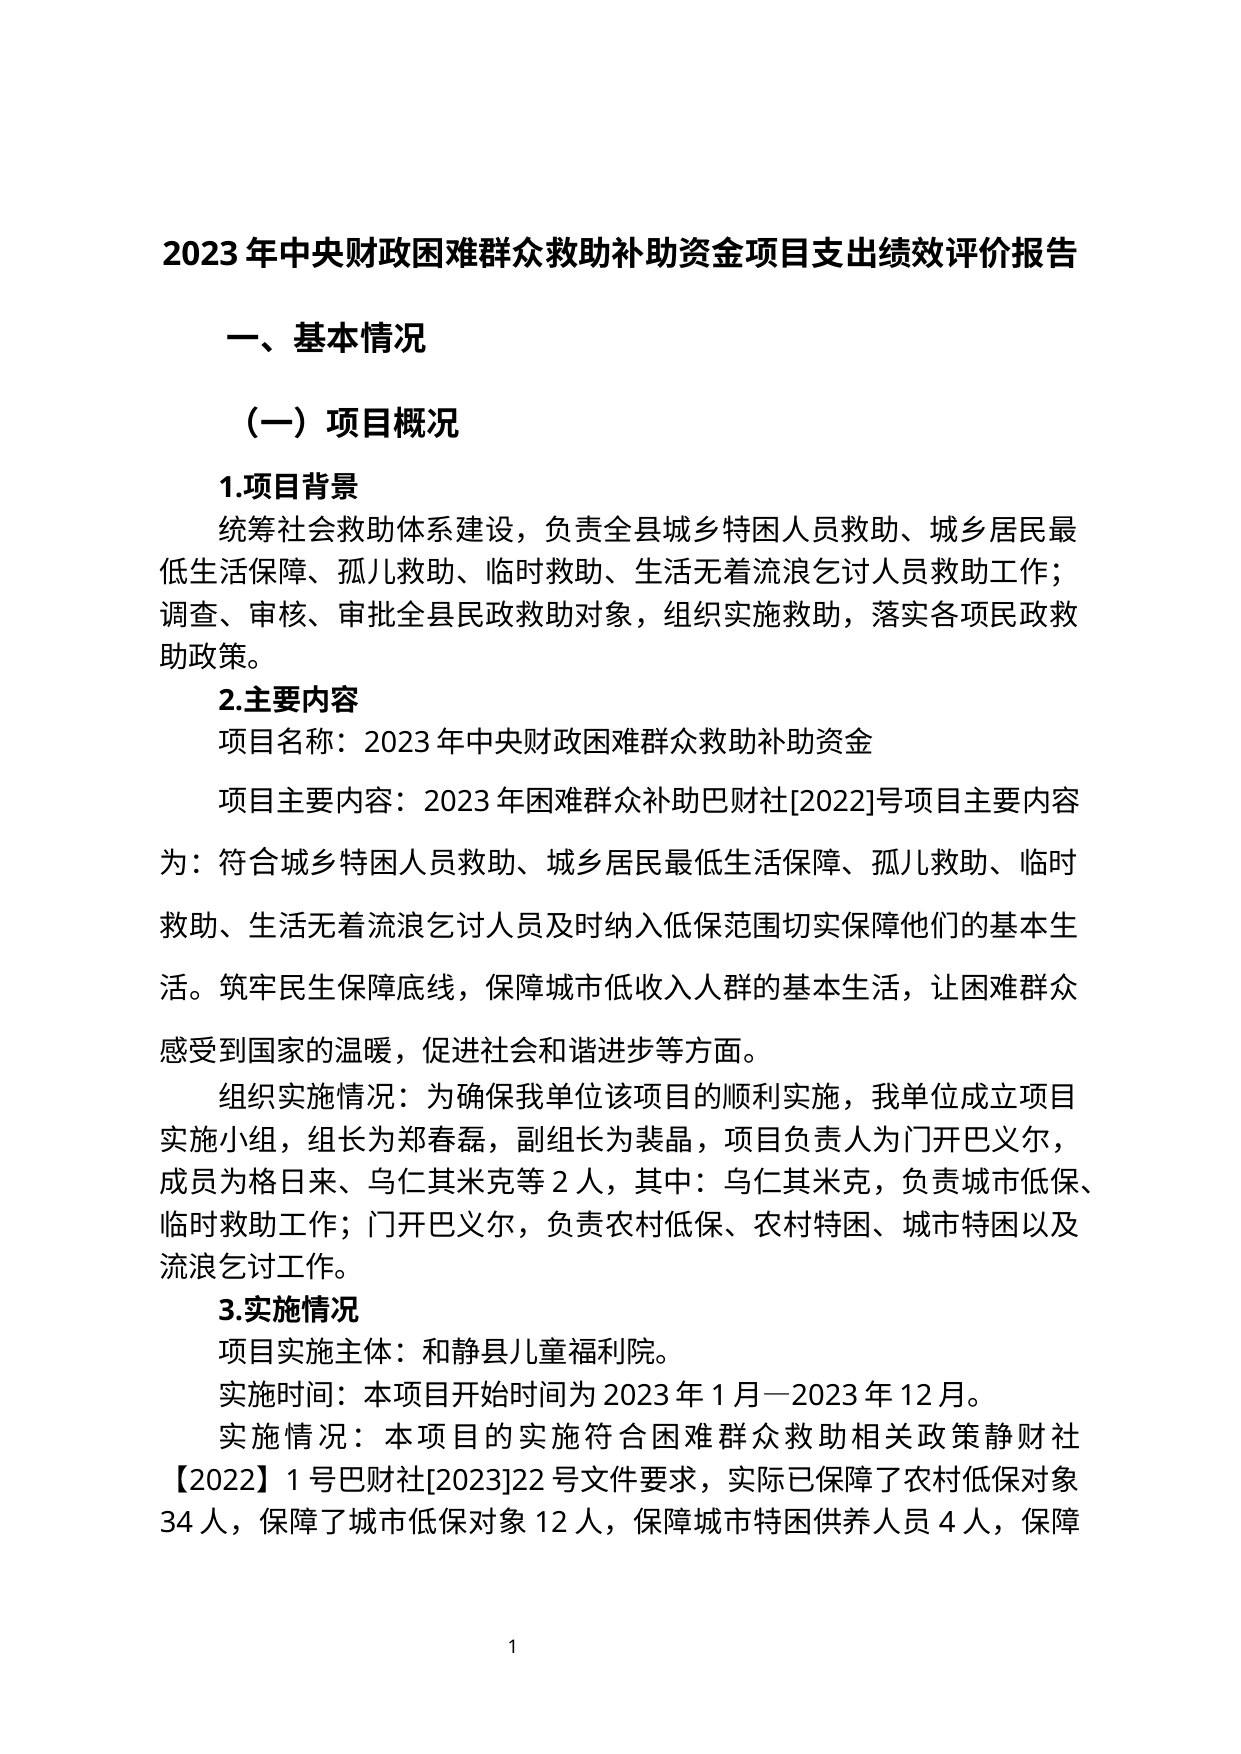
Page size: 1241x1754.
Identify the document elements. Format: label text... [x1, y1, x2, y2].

subtitle 1.项目背景 [159, 464, 1081, 506]
text 实施时间：本项目开始时间为2023年1月—2023年12月。 [159, 1371, 1081, 1414]
subtitle 2.主要内容 [159, 676, 1081, 719]
text 项目名称：2023年中央财政困难群众救助补助资金 [159, 719, 1081, 761]
subtitle 统筹社会救助体系建设，负责全县城乡特困人员救助、城乡居民最低生活保障、孤儿救助、临时救助、生活无着流浪乞讨人员救助工作；调查、审核、审批全县民政救助对象，组织实施救助，落实各项民政救助政策。 [159, 506, 1081, 676]
text 项目实施主体：和静县儿童福利院。 [159, 1329, 1081, 1371]
text 项目主要内容：2023年困难群众补助巴财社[2022]号项目主要内容为：符合城乡特困人员救助、城乡居民最低生活保障、孤儿救助、临时救助、生活无着流浪乞讨人员及时纳入低保范围切实保障他们的基本生活。筑牢民生保障底线，保障城市低收入人群的基本生活，让困难群众感受到国家的温暖，促进社会和谐进步等方面。 [159, 761, 1081, 1074]
text 2023年中央财政困难群众救助补助资金项目支出绩效评价报告 [159, 209, 1081, 294]
subtitle （一）项目概况 [159, 379, 1081, 464]
subtitle 3.实施情况 [159, 1286, 1081, 1329]
text 组织实施情况：为确保我单位该项目的顺利实施，我单位成立项目实施小组，组长为郑春磊，副组长为裴晶，项目负责人为门开巴义尔，成员为格日来、乌仁其米克等2人，其中：乌仁其米克，负责城市低保、临时救助工作；门开巴义尔，负责农村低保、农村特困、城市特困以及流浪乞讨工作。 [159, 1074, 1081, 1286]
subtitle 一、基本情况 [159, 294, 1081, 379]
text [159, 1414, 1081, 1541]
